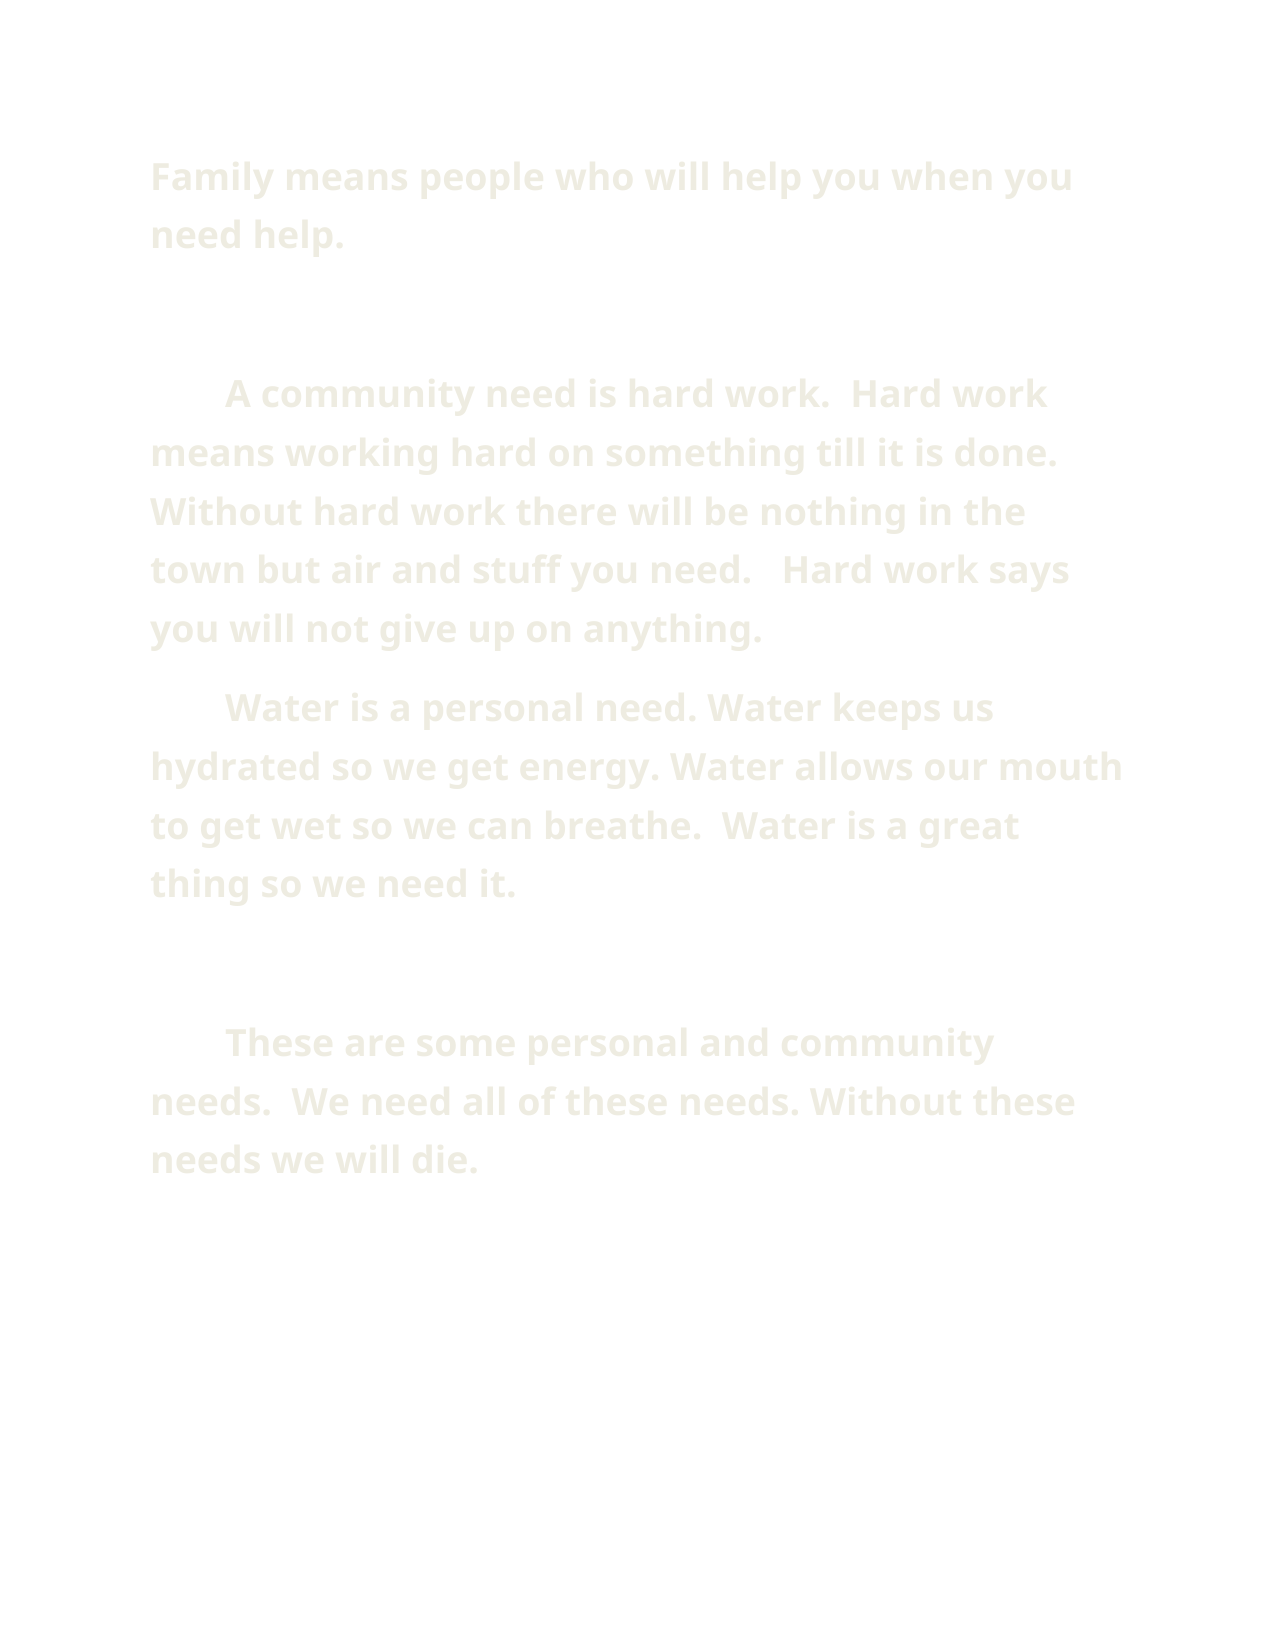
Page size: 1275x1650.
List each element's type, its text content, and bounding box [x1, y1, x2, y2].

text Water is a personal need. Water keeps us hydrated so we get energy. Water allows our mouth to get wet so we can breathe. Water is a great thing so we need it. [150, 682, 1125, 909]
text A community need is hard work. Hard work means working hard on something till it is done. Without hard work there will be nothing in the town but air and stuff you need. Hard work says you will not give up on anything. [150, 368, 1125, 653]
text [150, 150, 1125, 260]
text These are some personal and community needs. We need all of these needs. Without these needs we will die. [150, 1017, 1125, 1185]
